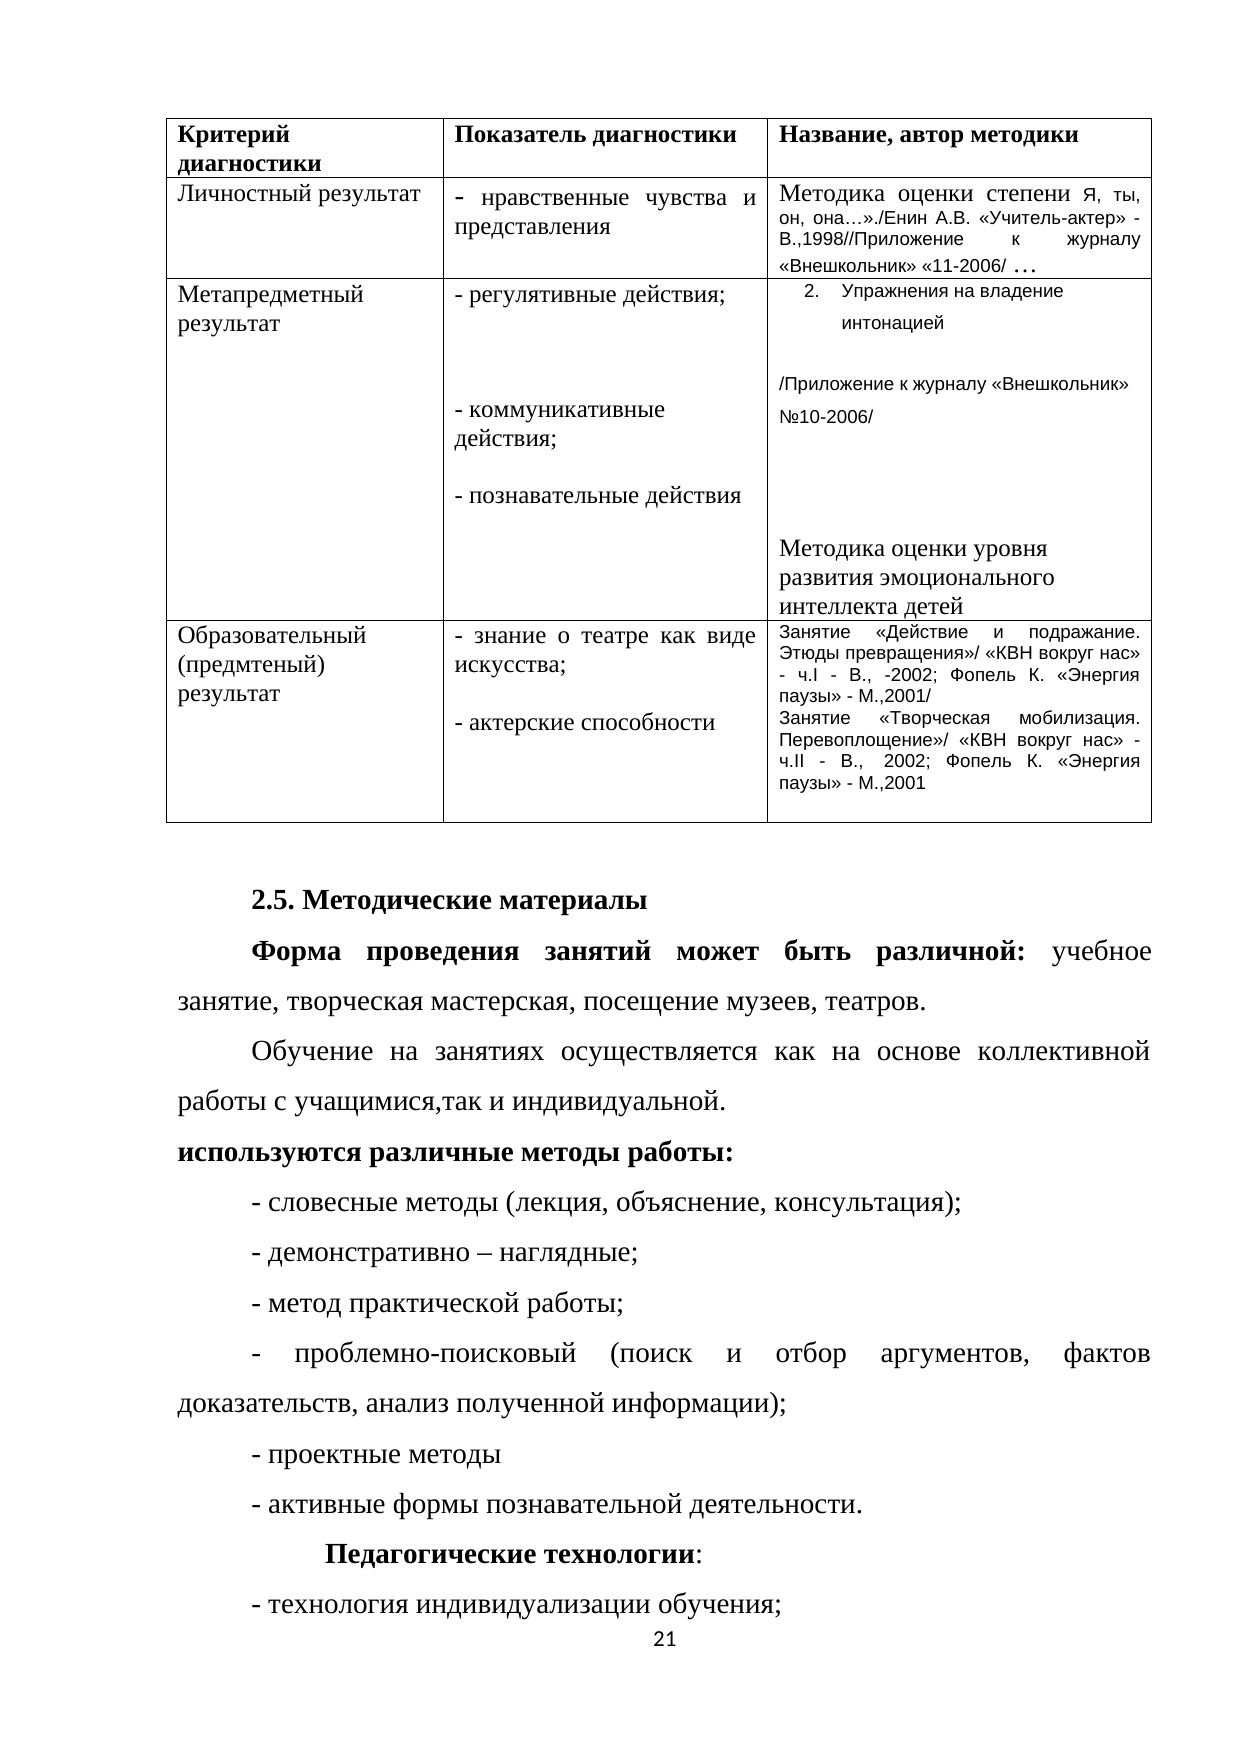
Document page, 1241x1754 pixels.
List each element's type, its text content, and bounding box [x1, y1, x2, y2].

text - метод практической работы; [177, 1285, 1152, 1318]
table_cell Упражнения на владение интонацией /Приложение к журналу «Внешкольник» №10-2006/ Методика оценки уровня развития эмоционального интеллекта детей [768, 279, 1151, 619]
table_cell - регулятивные действия; - коммуникативные действия; - познавательные действия [444, 279, 767, 619]
text - активные формы познавательной деятельности. [177, 1486, 1152, 1519]
table_header Показатель диагностики [444, 119, 767, 177]
text Форма проведения занятий может быть различной: учебное занятие, творческая мастерская, посещение музеев, театров. [177, 933, 1152, 1016]
text Обучение на занятиях осуществляется как на основе коллективной работы с учащимися,так и индивидуальной. При проведении занятий используются различные методы работы: [177, 1033, 1152, 1167]
table_cell - нравственные чувства и представления [444, 178, 767, 278]
table_cell - знание о театре как виде искусства; - актерские способности [444, 621, 767, 822]
table_header Название, автор методики [768, 119, 1151, 177]
text - технология индивидуализации обучения; [177, 1587, 1152, 1620]
table_header Критерий диагностики [167, 119, 443, 177]
table_cell Личностный результат [167, 178, 443, 278]
table_cell Метапредметный результат [167, 279, 443, 619]
text Педагогические технологии: [177, 1536, 1152, 1570]
table_cell Методика оценки степени Я, ты, он, она…»./Енин А.В. «Учитель-актер» - В.,1998//Приложение к журналу «Внешкольник» «11-2006/ … [768, 178, 1151, 278]
text - демонстративно – наглядные; [177, 1234, 1152, 1268]
text 2.5. Методические материалы [177, 882, 1152, 916]
text - проектные методы [177, 1436, 1152, 1469]
text - проблемно-поисковый (поиск и отбор аргументов, фактов доказательств, анализ полученной информации); [177, 1335, 1152, 1419]
table_cell Образовательный (предмтеный) результат [167, 621, 443, 822]
table_cell Занятие «Действие и подражание. Этюды превращения»/ «КВН вокруг нас» - ч.I - В., -2002; Фопель К. «Энергия паузы» - М.,2001/ Занятие «Творческая мобилизация. Перевоплощение»/ «КВН вокруг нас» - ч.II - В., 2002; Фопель К. «Энергия паузы» - М.,2001 [768, 621, 1151, 822]
text - словесные методы (лекция, объяснение, консультация); [177, 1184, 1152, 1218]
